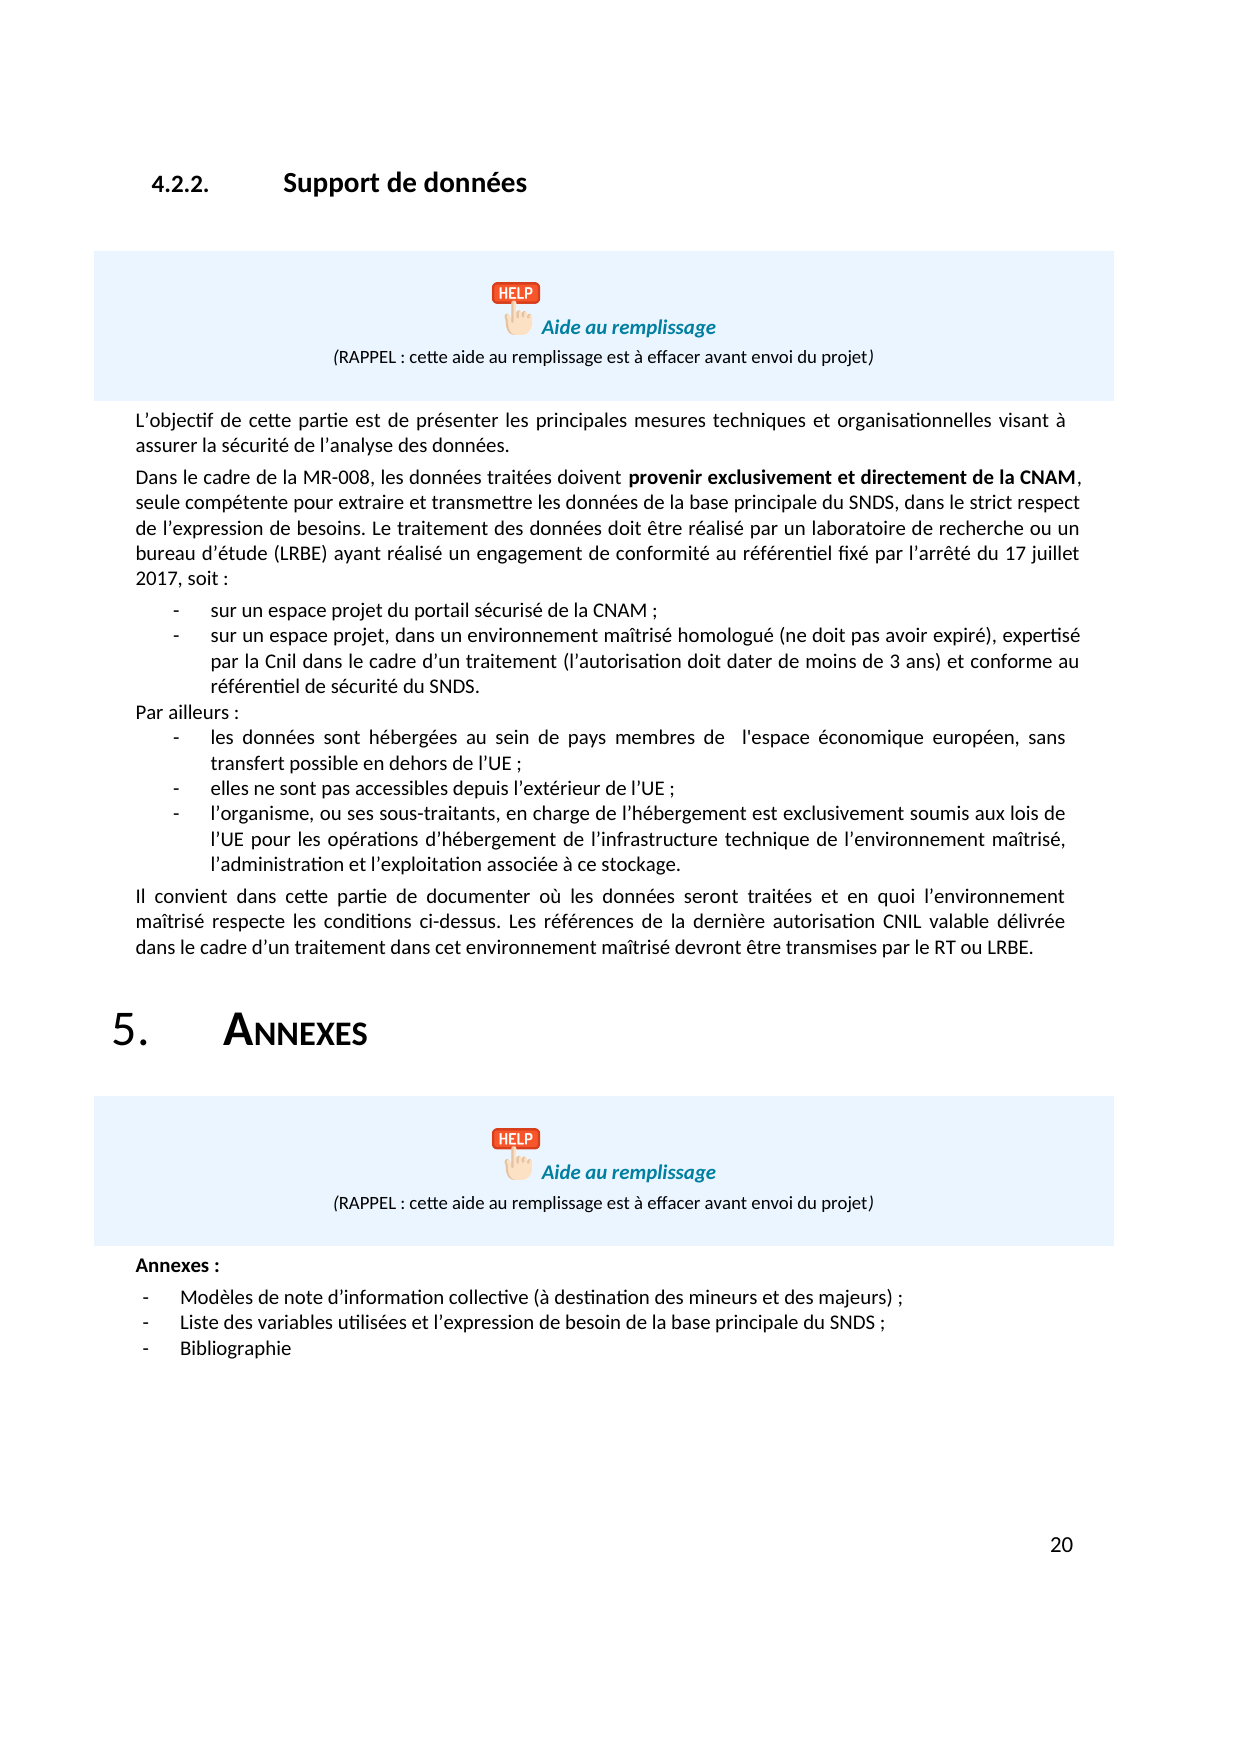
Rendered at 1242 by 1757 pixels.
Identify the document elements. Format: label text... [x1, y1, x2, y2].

list les données sont hébergées au sein de pays membres de l'espace économique européen, sans transfert possible en dehors de l’UE ; [173, 724, 1068, 775]
text Il convient dans cette partie de documenter où les données seront traitées et en quoi l’environnement maîtrisé respecte les conditions ci-dessus. Les références de la dernière autorisation CNIL valable délivrée dans le cadre d’un traitement dans cet environnement maîtrisé devront être transmises par le RT ou LRBE. [135, 883, 1068, 959]
text Par ailleurs : [135, 699, 1082, 724]
list l’organisme, ou ses sous-traitants, en charge de l’hébergement est exclusivement soumis aux lois de l’UE pour les opérations d’hébergement de l’infrastructure technique de l’environnement maîtrisé, l’administration et l’exploitation associée à ce stockage. [173, 801, 1068, 877]
text Annexes : [135, 1252, 1075, 1278]
list ANNEXES [150, 997, 1075, 1058]
picture [490, 282, 542, 335]
list Modèles de note d’information collective (à destination des mineurs et des majeurs) ; [142, 1284, 1075, 1309]
table_header Aide au remplissage (RAPPEL : cette aide au remplissage est à effacer avant envoi du projet) [94, 1096, 1114, 1246]
list Liste des variables utilisées et l’expression de besoin de la base principale du SNDS ; [142, 1309, 1075, 1335]
list Bibliographie [142, 1335, 1075, 1360]
list elles ne sont pas accessibles depuis l’extérieur de l’UE ; [173, 775, 1068, 801]
text Dans le cadre de la MR-008, les données traitées doivent provenir exclusivement et directement de la CNAM, seule compétente pour extraire et transmettre les données de la base principale du SNDS, dans le strict respect de l’expression de besoins. Le traitement des données doit être réalisé par un laboratoire de recherche ou un bureau d’étude (LRBE) ayant réalisé un engagement de conformité au référentiel fixé par l’arrêté du 17 juillet 2017, soit : [135, 464, 1082, 591]
list sur un espace projet, dans un environnement maîtrisé homologué (ne doit pas avoir expiré), expertisé par la Cnil dans le cadre d’un traitement (l’autorisation doit dater de moins de 3 ans) et conforme au référentiel de sécurité du SNDS. [173, 623, 1082, 699]
picture [490, 1128, 542, 1180]
list Support de données [209, 164, 1073, 200]
text L’objectif de cette partie est de présenter les principales mesures techniques et organisationnelles visant à assurer la sécurité de l’analyse des données. [135, 407, 1068, 458]
table_header Aide au remplissage (RAPPEL : cette aide au remplissage est à effacer avant envoi du projet) [94, 251, 1114, 401]
list sur un espace projet du portail sécurisé de la CNAM ; [173, 597, 1082, 623]
